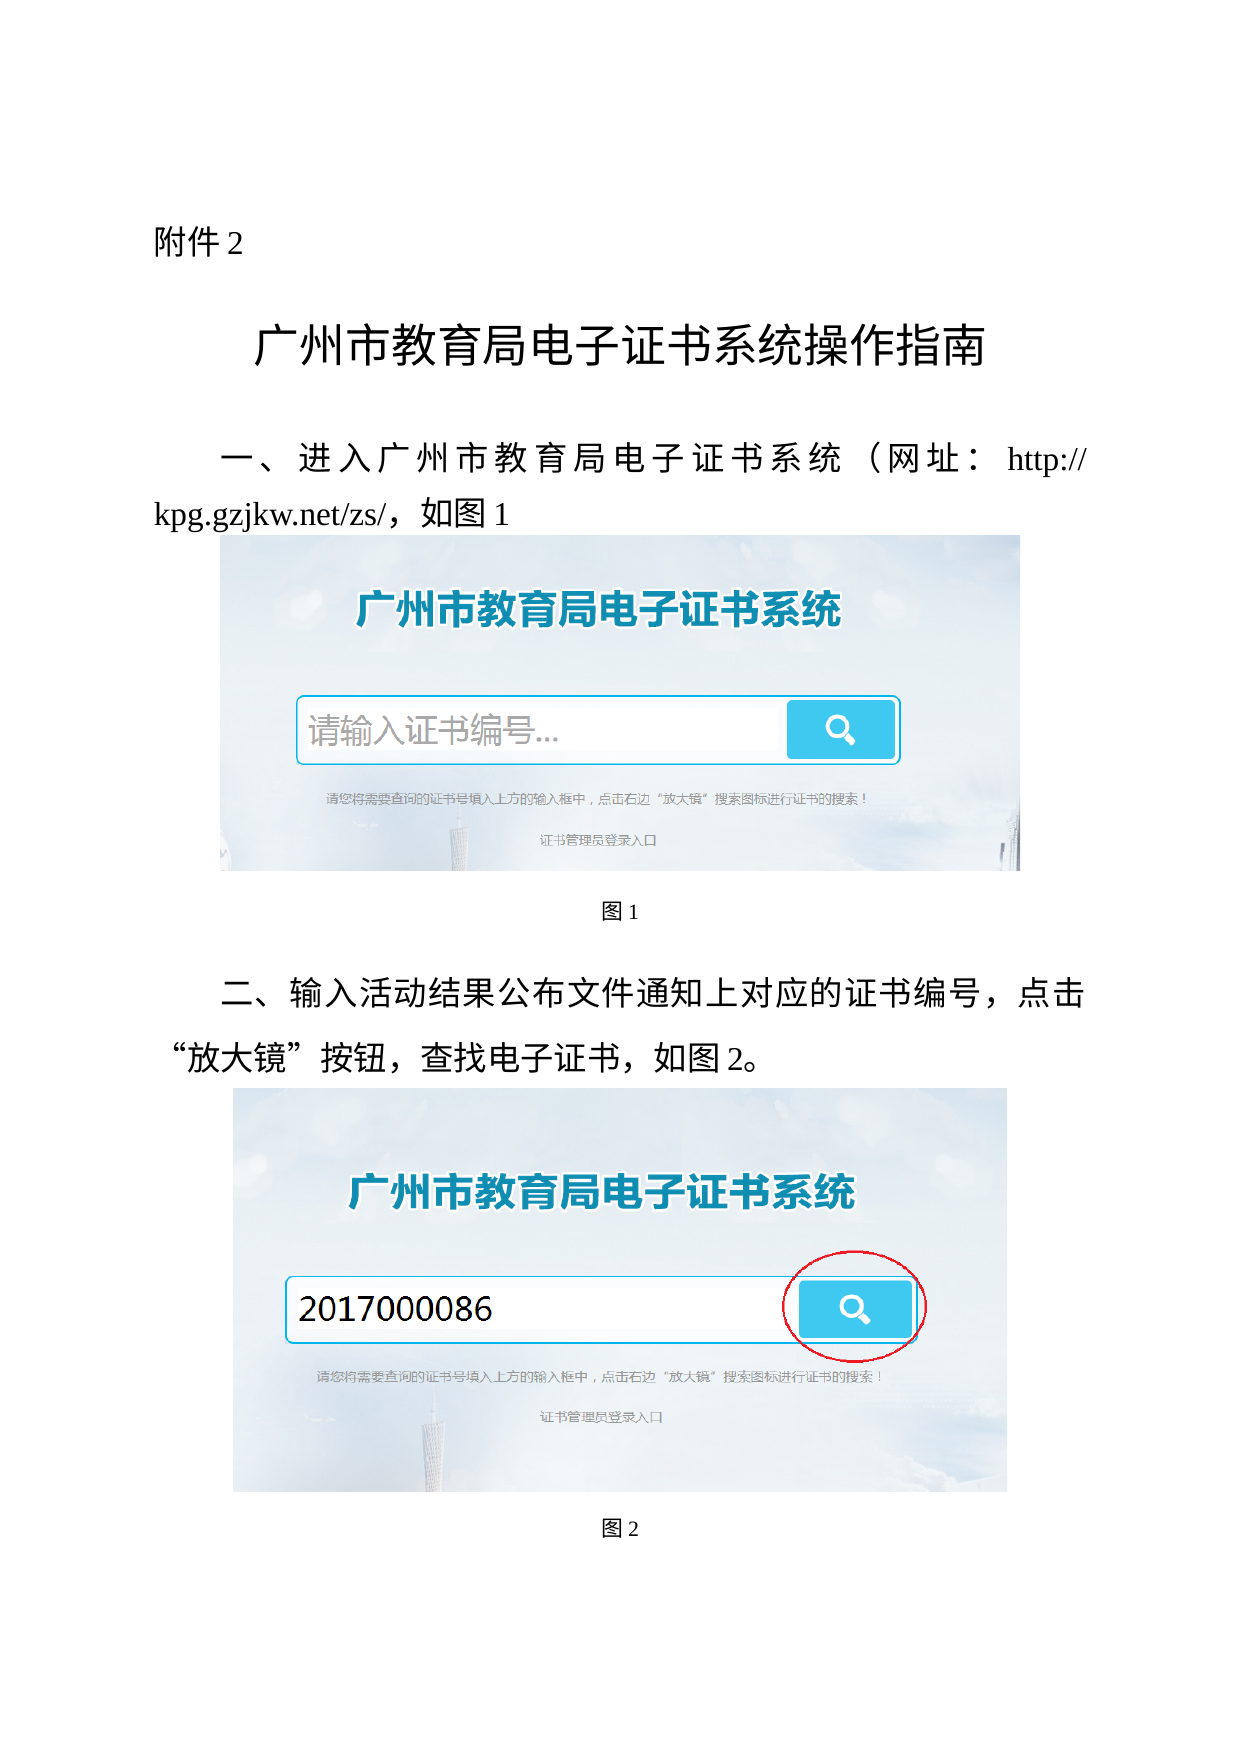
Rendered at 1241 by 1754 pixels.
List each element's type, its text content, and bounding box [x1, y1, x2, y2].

text 二、输入活动结果公布文件通知上对应的证书编号，点击“放大镜”按钮，查找电子证书，如图2。 [153, 958, 1087, 1088]
text 一、进入广州市教育局电子证书系统（网址：http://kpg.gzjkw.net/zs/，如图1 [153, 427, 1087, 536]
text 图2 [153, 1511, 1087, 1543]
text 附件2 [153, 211, 1087, 265]
picture [233, 1088, 1008, 1492]
text 图1 [153, 893, 1087, 926]
text 广州市教育局电子证书系统操作指南 [153, 319, 1087, 373]
picture [220, 535, 1020, 871]
